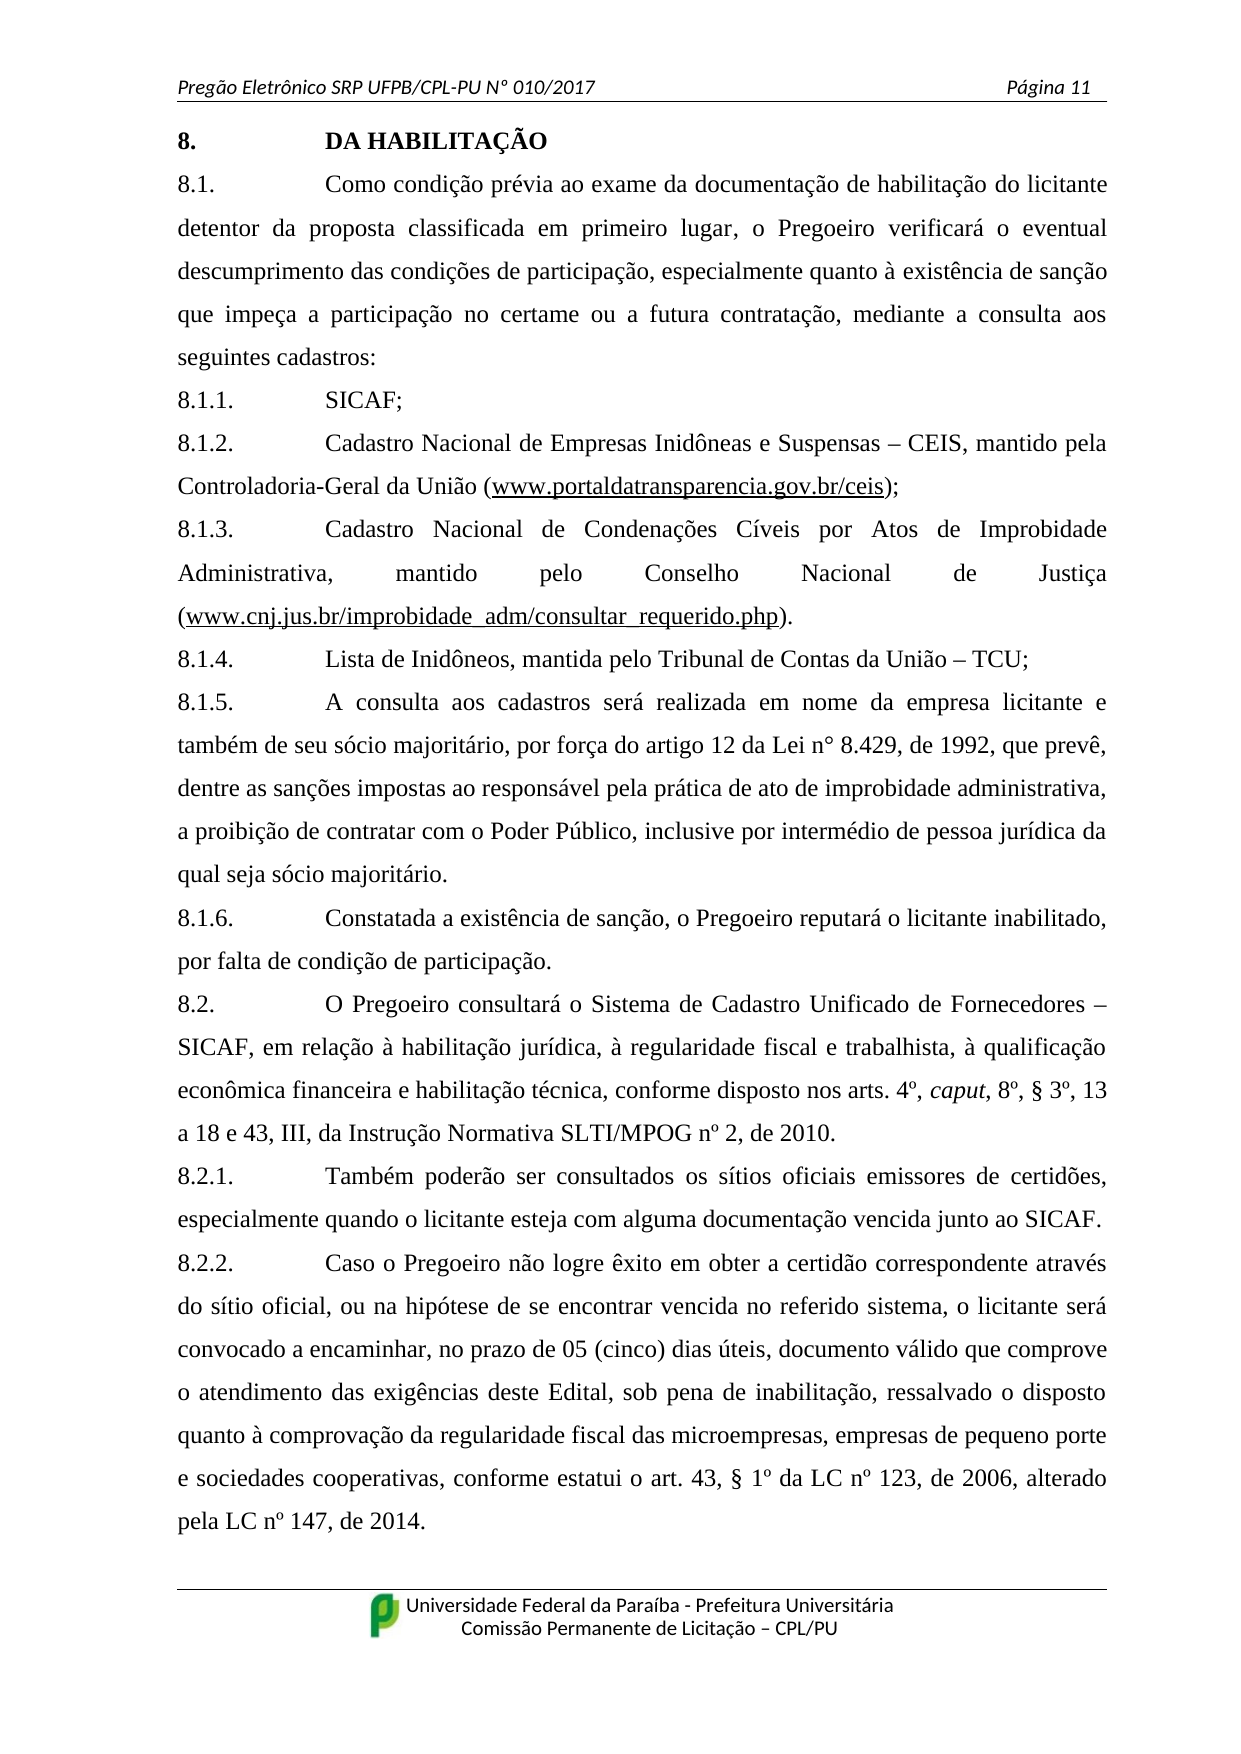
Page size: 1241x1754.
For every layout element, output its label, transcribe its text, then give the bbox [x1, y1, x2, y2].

list Caso o Pregoeiro não logre êxito em obter a certidão correspondente através do sítio oficial, ou na hipótese de se encontrar vencida no referido sistema, o licitante será convocado a encaminhar, no prazo de 05 (cinco) dias úteis, documento válido que comprove o atendimento das exigências deste Edital, sob pena de inabilitação, ressalvado o disposto quanto à comprovação da regularidade fiscal das microempresas, empresas de pequeno porte e sociedades cooperativas, conforme estatui o art. 43, § 1º da LC nº 123, de 2006, alterado pela LC nº 147, de 2014. [177, 1248, 1107, 1535]
list Cadastro Nacional de Condenações Cíveis por Atos de Improbidade Administrativa, mantido pelo Conselho Nacional de Justiça (www.cnj.jus.br/improbidade_adm/consultar_requerido.php). [177, 514, 1107, 629]
list Constatada a existência de sanção, o Pregoeiro reputará o licitante inabilitado, por falta de condição de participação. [177, 903, 1107, 974]
picture [368, 1592, 405, 1639]
list Lista de Inidôneos, mantida pelo Tribunal de Contas da União – TCU; [177, 644, 1107, 673]
list Como condição prévia ao exame da documentação de habilitação do licitante detentor da proposta classificada em primeiro lugar, o Pregoeiro verificará o eventual descumprimento das condições de participação, especialmente quanto à existência de sanção que impeça a participação no certame ou a futura contratação, mediante a consulta aos seguintes cadastros: [177, 169, 1107, 371]
text DA HABILITAÇÃO [177, 126, 1107, 155]
list SICAF; [177, 385, 1107, 414]
list Também poderão ser consultados os sítios oficiais emissores de certidões, especialmente quando o licitante esteja com alguma documentação vencida junto ao SICAF. [177, 1161, 1107, 1233]
list Cadastro Nacional de Empresas Inidôneas e Suspensas – CEIS, mantido pela Controladoria-Geral da União (www.portaldatransparencia.gov.br/ceis); [177, 428, 1107, 500]
list O Pregoeiro consultará o Sistema de Cadastro Unificado de Fornecedores – SICAF, em relação à habilitação jurídica, à regularidade fiscal e trabalhista, à qualificação econômica financeira e habilitação técnica, conforme disposto nos arts. 4º, caput, 8º, § 3º, 13 a 18 e 43, III, da Instrução Normativa SLTI/MPOG nº 2, de 2010. [177, 989, 1107, 1147]
list A consulta aos cadastros será realizada em nome da empresa licitante e também de seu sócio majoritário, por força do artigo 12 da Lei n° 8.429, de 1992, que prevê, dentre as sanções impostas ao responsável pela prática de ato de improbidade administrativa, a proibição de contratar com o Poder Público, inclusive por intermédio de pessoa jurídica da qual seja sócio majoritário. [177, 687, 1107, 888]
